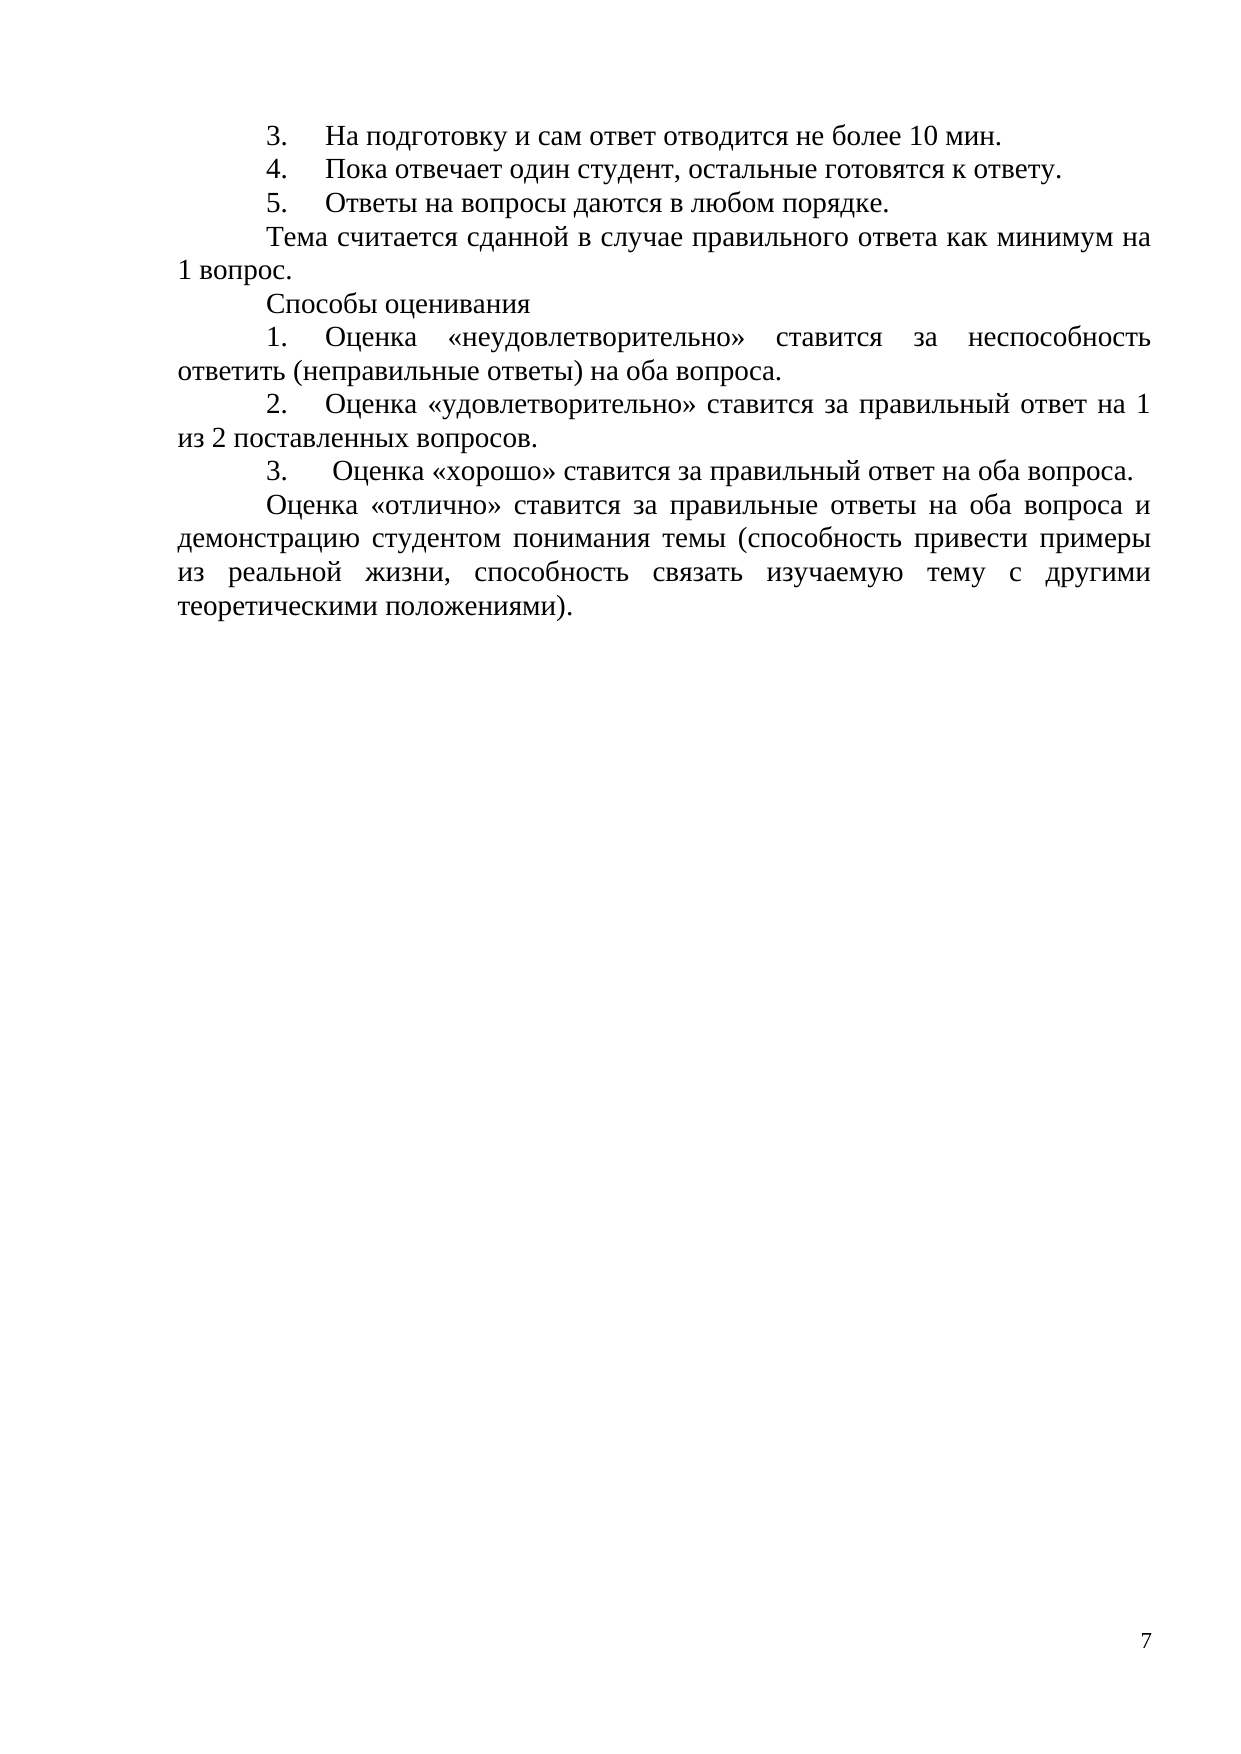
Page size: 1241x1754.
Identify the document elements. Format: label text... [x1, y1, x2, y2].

list Оценка «неудовлетворительно» ставится за неспособность ответить (неправильные ответы) на оба вопроса. [177, 319, 1152, 386]
list На подготовку и сам ответ отводится не более 10 мин. [177, 118, 1152, 152]
list Оценка «удовлетворительно» ставится за правильный ответ на 1 из 2 поставленных вопросов. [177, 386, 1152, 453]
list Ответы на вопросы даются в любом порядке. [177, 185, 1152, 219]
text Оценка «отлично» ставится за правильные ответы на оба вопроса и демонстрацию студентом понимания темы (способность привести примеры из реальной жизни, способность связать изучаемую тему с другими теоретическими положениями). [177, 487, 1152, 621]
list Оценка «хорошо» ставится за правильный ответ на оба вопроса. [177, 453, 1152, 487]
text Тема считается сданной в случае правильного ответа как минимум на 1 вопрос. [177, 219, 1152, 286]
text Способы оценивания [177, 286, 1152, 319]
list Пока отвечает один студент, остальные готовятся к ответу. [177, 152, 1152, 185]
